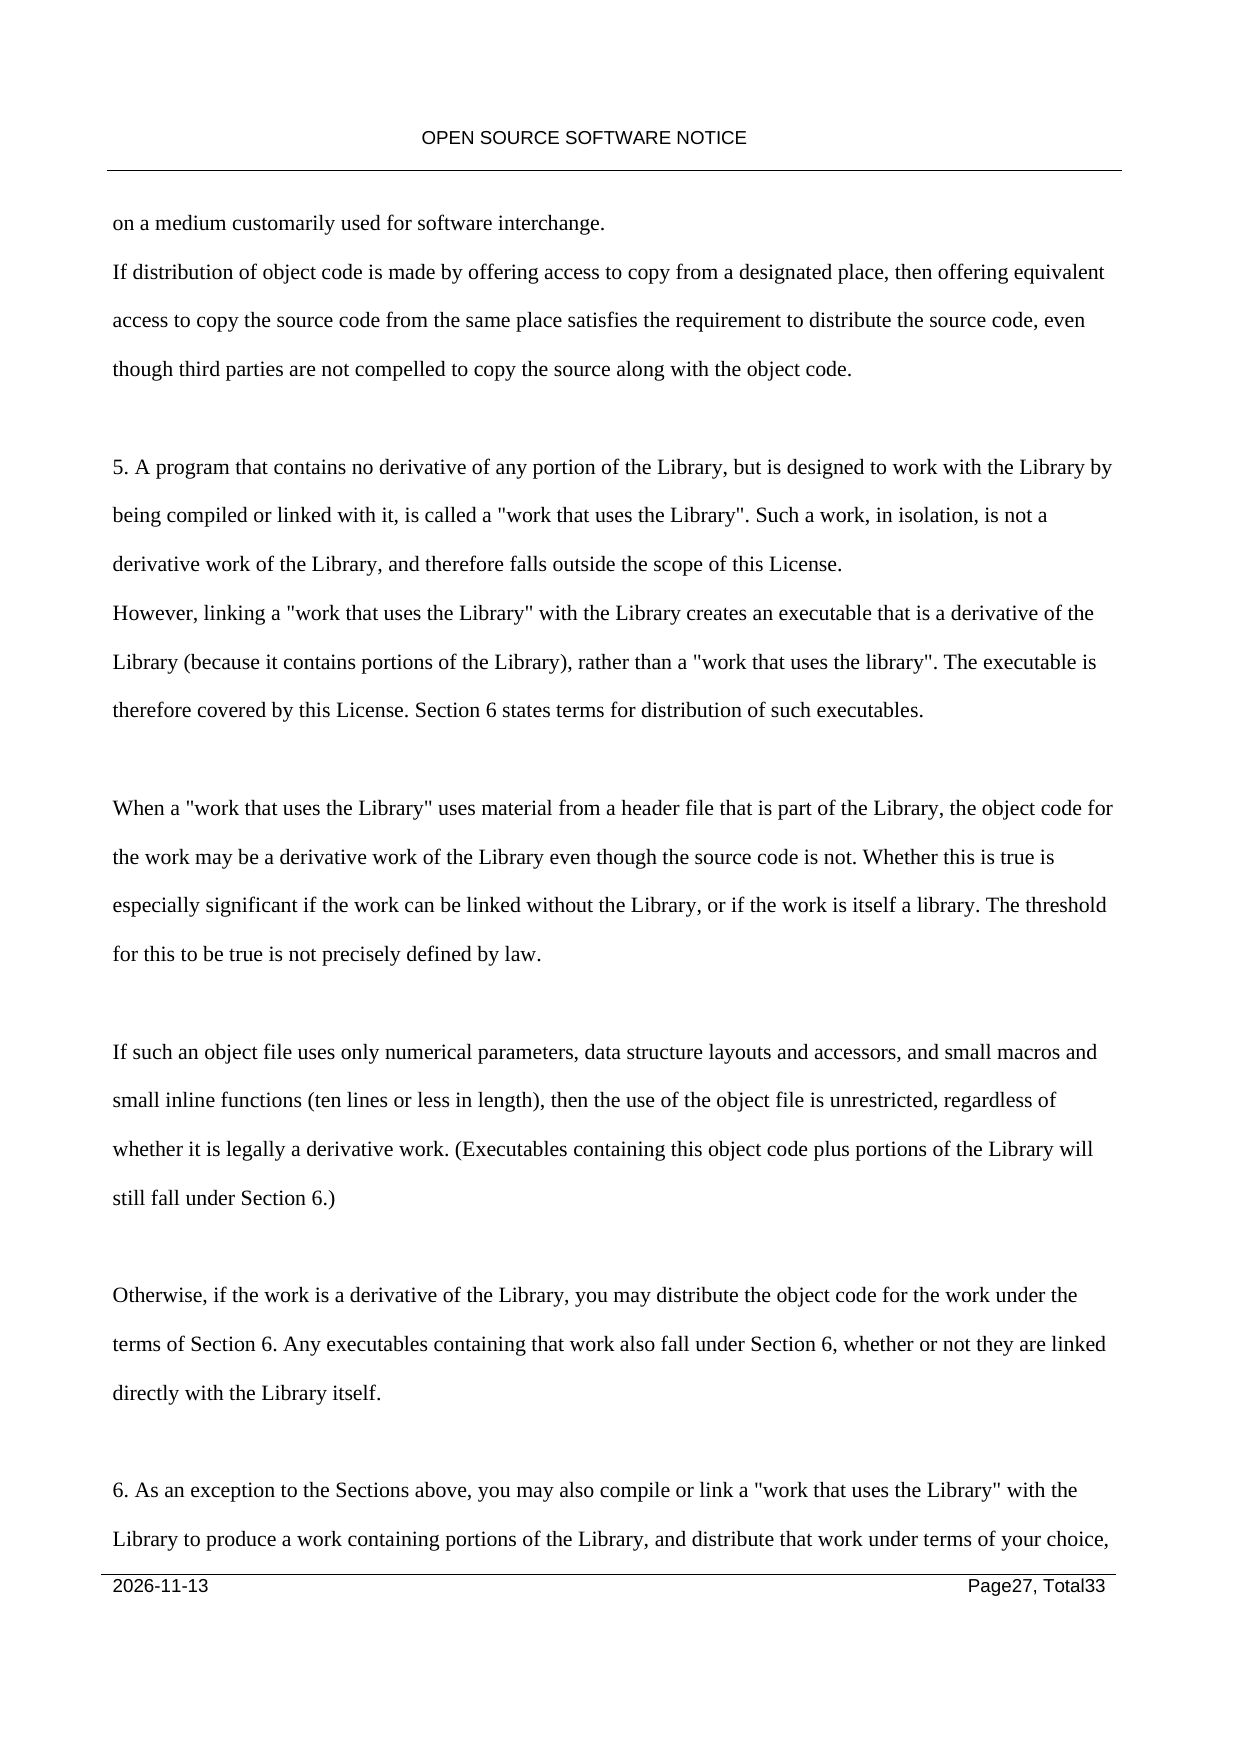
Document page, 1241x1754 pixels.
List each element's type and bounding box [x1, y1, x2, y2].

text [112, 206, 1128, 1555]
